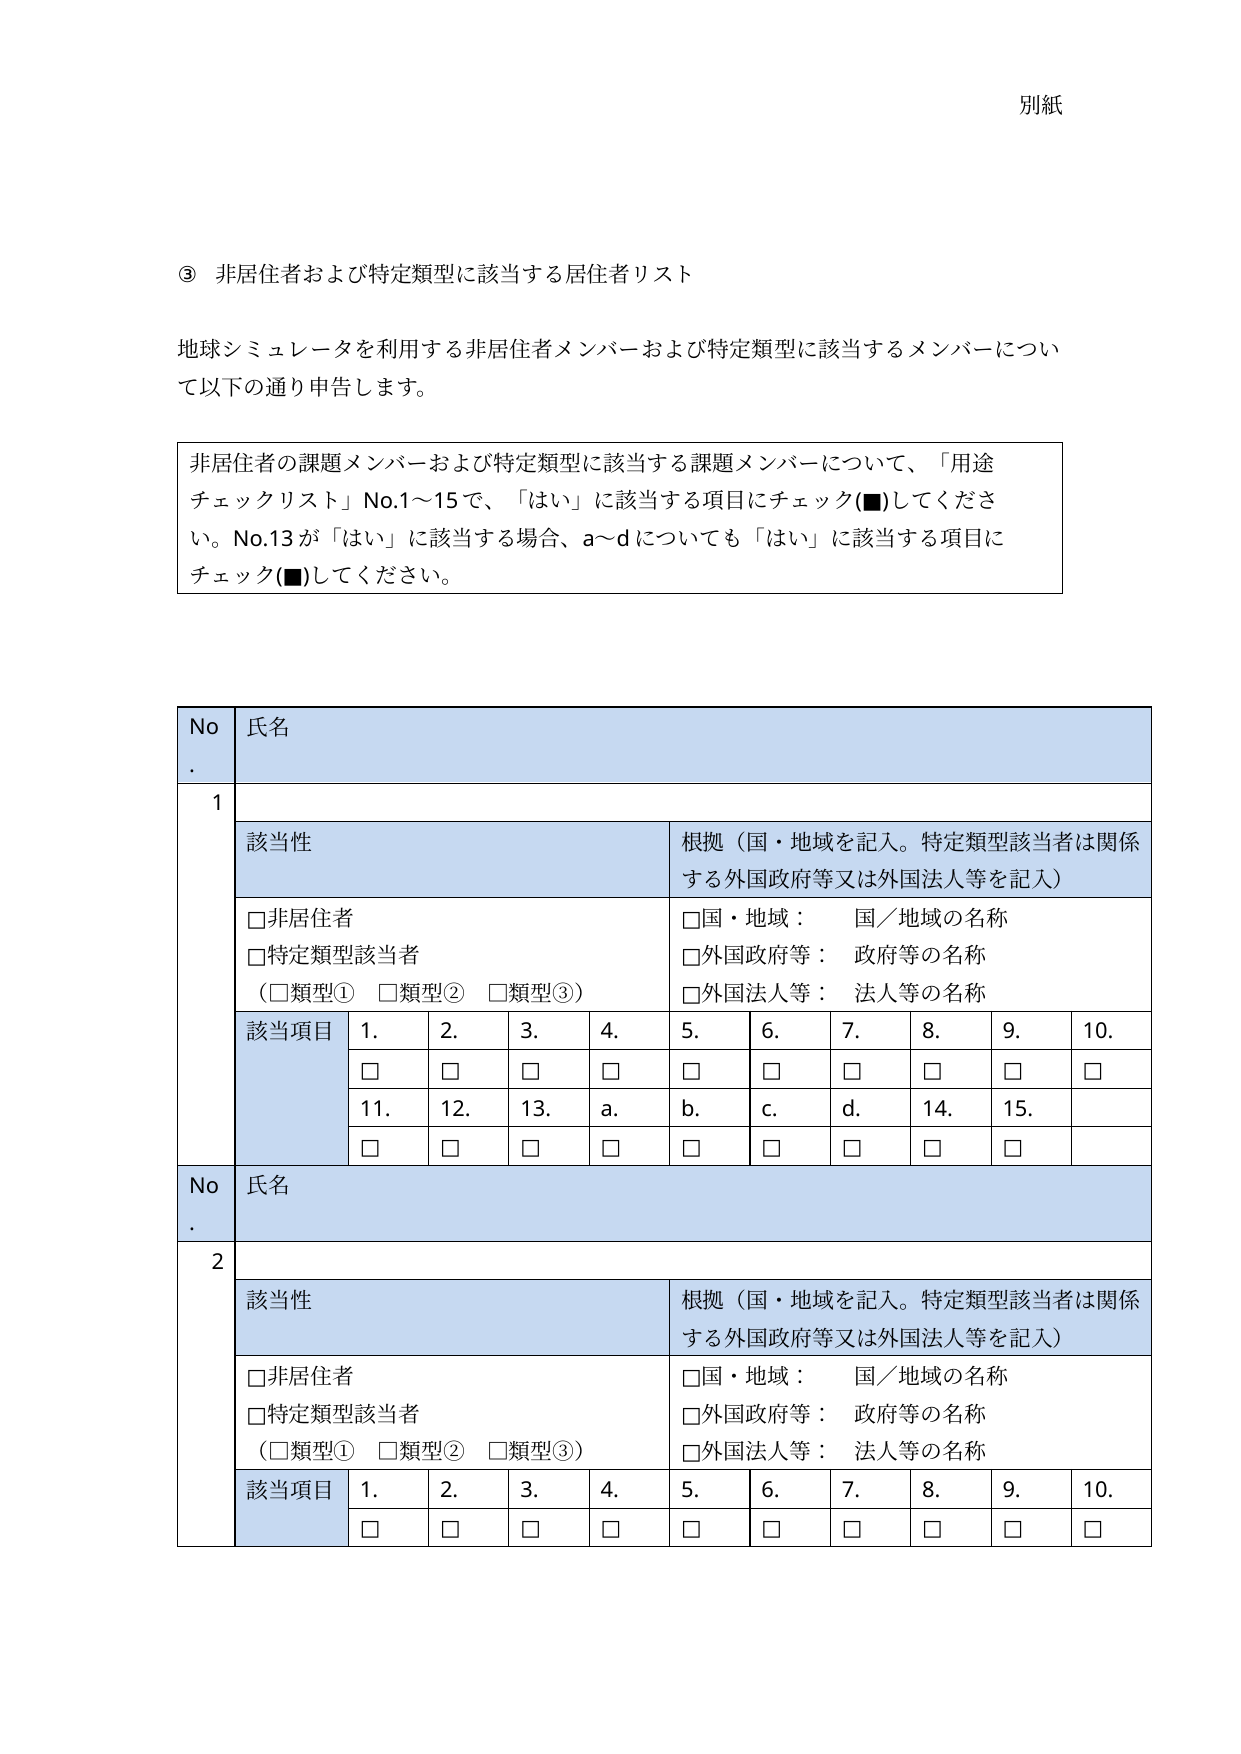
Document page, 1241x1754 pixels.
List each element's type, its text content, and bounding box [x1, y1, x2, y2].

table_header 氏名 [236, 708, 1151, 782]
table_cell □ [1072, 1509, 1151, 1546]
table_cell 3. [509, 1012, 589, 1049]
table_cell □ [670, 1127, 749, 1165]
table_cell □ [992, 1509, 1071, 1546]
table_cell 7. [831, 1470, 910, 1507]
table_cell □ [429, 1509, 508, 1546]
table_cell 8. [911, 1012, 991, 1049]
table_cell 9. [992, 1012, 1071, 1049]
table_cell 6. [751, 1470, 830, 1507]
table_cell 該当項目 [236, 1012, 348, 1165]
table_cell □ [992, 1050, 1071, 1088]
table_cell 2. [429, 1470, 508, 1507]
table_cell No. [178, 1166, 234, 1241]
table_cell □ [831, 1509, 910, 1546]
table_cell 該当性 [236, 1280, 669, 1355]
table_cell 該当性 [236, 822, 669, 897]
table_cell □国・地域： 国／地域の名称 □外国政府等： 政府等の名称 □外国法人等： 法人等の名称 [670, 898, 1151, 1011]
table_cell □ [590, 1127, 669, 1165]
table_cell □ [590, 1050, 669, 1088]
table_cell □ [911, 1509, 991, 1546]
table_header No. [178, 708, 234, 782]
table_header 非居住者の課題メンバーおよび特定類型に該当する課題メンバーについて、「用途チェックリスト」No.1～15で、「はい」に該当する項目にチェック(■)してください。No.13が「はい」に該当する場合、a～dについても「はい」に該当する項目にチェック(■)してください。 [178, 443, 1062, 593]
table_cell [236, 784, 1151, 821]
table_cell 13. [509, 1089, 589, 1126]
table_cell 1. [349, 1470, 428, 1507]
table_cell □ [349, 1509, 428, 1546]
table_cell b. [670, 1089, 749, 1126]
table_cell 4. [590, 1470, 669, 1507]
table_cell □ [509, 1127, 589, 1165]
table_cell □ [509, 1509, 589, 1546]
table_cell □ [831, 1050, 910, 1088]
table_cell □ [349, 1127, 428, 1165]
table_cell □ [670, 1050, 749, 1088]
table_cell [1072, 1089, 1151, 1126]
table_cell 8. [911, 1470, 991, 1507]
table_cell □ [911, 1050, 991, 1088]
table_cell □ [992, 1127, 1071, 1165]
table_cell □ [751, 1509, 830, 1546]
list 非居住者および特定類型に該当する居住者リスト [177, 254, 1063, 292]
table_cell 2 [178, 1242, 234, 1546]
table_cell 15. [992, 1089, 1071, 1126]
table_cell □ [751, 1127, 830, 1165]
table_cell 3. [509, 1470, 589, 1507]
table_cell □非居住者 □特定類型該当者 （□類型① □類型② □類型③） [236, 898, 669, 1011]
table_cell □ [429, 1127, 508, 1165]
table_cell 該当項目 [236, 1470, 348, 1546]
table_cell 6. [751, 1012, 830, 1049]
table_cell 1. [349, 1012, 428, 1049]
table_cell 根拠（国・地域を記入。特定類型該当者は関係する外国政府等又は外国法人等を記入） [670, 1280, 1151, 1355]
table_cell 4. [590, 1012, 669, 1049]
table_cell □ [751, 1050, 830, 1088]
table_cell 5. [670, 1470, 749, 1507]
table_cell 11. [349, 1089, 428, 1126]
table_cell 根拠（国・地域を記入。特定類型該当者は関係する外国政府等又は外国法人等を記入） [670, 822, 1151, 897]
table_cell [1072, 1127, 1151, 1165]
table_cell c. [751, 1089, 830, 1126]
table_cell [670, 1356, 1151, 1469]
table_cell □非居住者 □特定類型該当者 （□類型① □類型② □類型③） [236, 1356, 669, 1469]
table_cell 12. [429, 1089, 508, 1126]
table_cell 10. [1072, 1470, 1151, 1507]
table_cell [236, 1242, 1151, 1279]
table_cell □ [1072, 1050, 1151, 1088]
table_cell 9. [992, 1470, 1071, 1507]
table_cell □ [911, 1127, 991, 1165]
table_cell □ [590, 1509, 669, 1546]
table_cell □ [670, 1509, 749, 1546]
text 地球シミュレータを利用する非居住者メンバーおよび特定類型に該当するメンバーについて以下の通り申告します。 [177, 329, 1063, 404]
table_cell 氏名 [236, 1166, 1151, 1241]
table_cell □ [429, 1050, 508, 1088]
table_cell □ [831, 1127, 910, 1165]
table_cell 10. [1072, 1012, 1151, 1049]
table_cell □ [509, 1050, 589, 1088]
table_cell 2. [429, 1012, 508, 1049]
table_cell 14. [911, 1089, 991, 1126]
table_cell a. [590, 1089, 669, 1126]
table_cell 7. [831, 1012, 910, 1049]
table_cell 5. [670, 1012, 749, 1049]
table_cell □ [349, 1050, 428, 1088]
table_cell 1 [178, 784, 234, 1165]
table_cell d. [831, 1089, 910, 1126]
